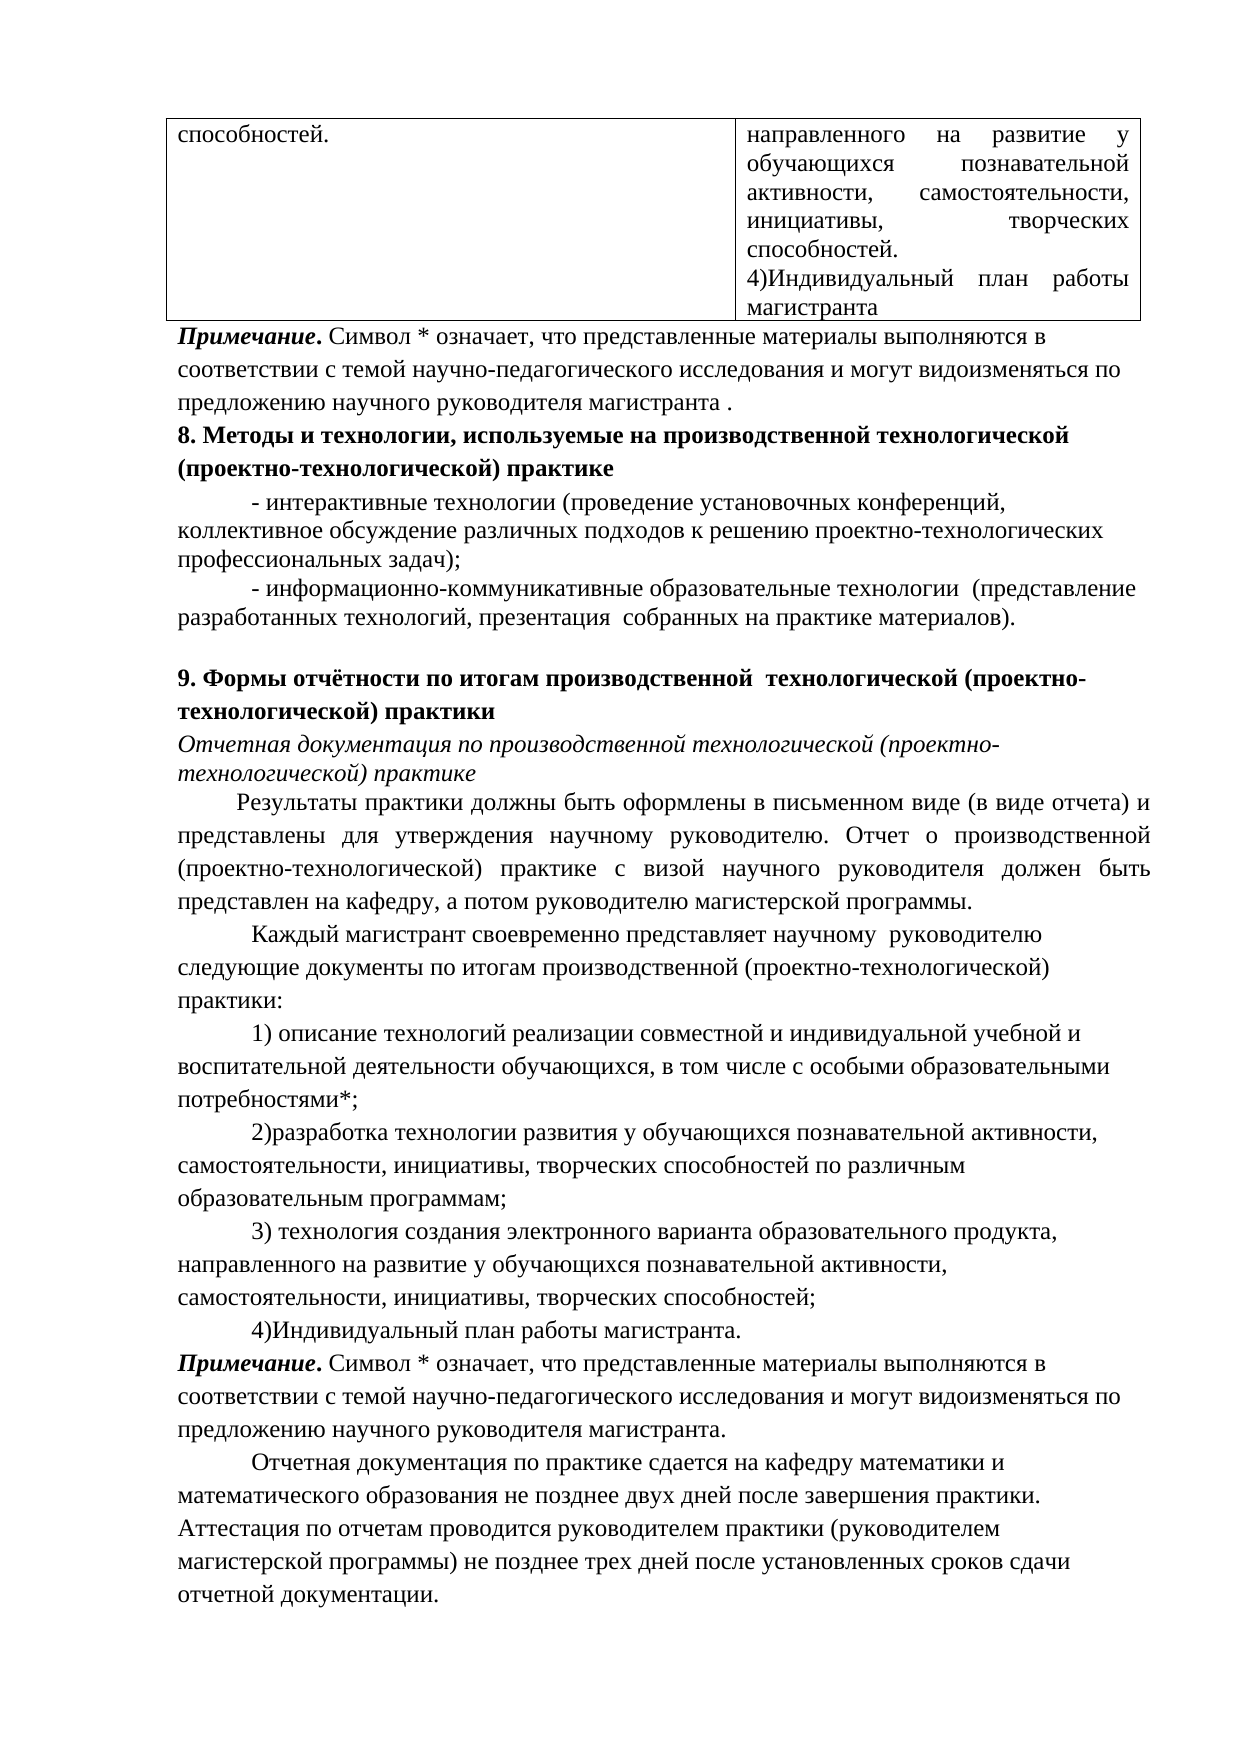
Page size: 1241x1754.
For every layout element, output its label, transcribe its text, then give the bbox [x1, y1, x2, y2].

text Примечание. Символ * означает, что представленные материалы выполняются в соответствии с темой научно-педагогического исследования и могут видоизменяться по предложению научного руководителя магистранта . [177, 321, 1152, 416]
text Результаты практики должны быть оформлены в письменном виде (в виде отчета) и представлены для утверждения научному руководителю. Отчет о производственной (проектно-технологической) практике с визой научного руководителя должен быть представлен на кафедру, а потом руководителю магистерской программы. [177, 787, 1152, 915]
text 1) описание технологий реализации совместной и индивидуальной учебной и воспитательной деятельности обучающихся, в том числе с особыми образовательными потребностями*; [177, 1018, 1152, 1113]
text Каждый магистрант своевременно представляет научному руководителю следующие документы по итогам производственной (проектно-технологической) практики: [177, 919, 1152, 1014]
table_cell 3.Изучение технологий, направленных на развитие у обучающихся познавательной активности, самостоятельности, инициативы, творческих способностей. [167, 119, 735, 320]
text - информационно-коммуникативные образовательные технологии (представление разработанных технологий, презентация собранных на практике материалов). [177, 573, 1152, 630]
text 4)Индивидуальный план работы магистранта. [177, 1315, 1152, 1344]
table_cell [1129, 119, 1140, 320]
text 9. Формы отчётности по итогам производственной технологической (проектно-технологической) практики [177, 663, 1152, 725]
text Отчетная документация по производственной технологической (проектно-технологической) практике [177, 729, 1152, 787]
text Отчетная документация по практике сдается на кафедру математики и математического образования не позднее двух дней после завершения практики. Аттестация по отчетам проводится руководителем практики (руководителем магистерской программы) не позднее трех дней после установленных сроков сдачи отчетной документации. [177, 1447, 1152, 1608]
text 3) технология создания электронного варианта образовательного продукта, направленного на развитие у обучающихся познавательной активности, самостоятельности, инициативы, творческих способностей; [177, 1216, 1152, 1311]
text 2)разработка технологии развития у обучающихся познавательной активности, самостоятельности, инициативы, творческих способностей по различным образовательным программам; [177, 1117, 1152, 1212]
text - интерактивные технологии (проведение установочных конференций, коллективное обсуждение различных подходов к решению проектно-технологических профессиональных задач); [177, 487, 1152, 573]
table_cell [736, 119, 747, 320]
text 8. Методы и технологии, используемые на производственной технологической (проектно-технологической) практике [177, 421, 1152, 482]
text Примечание. Символ * означает, что представленные материалы выполняются в соответствии с темой научно-педагогического исследования и могут видоизменяться по предложению научного руководителя магистранта. [177, 1348, 1152, 1443]
